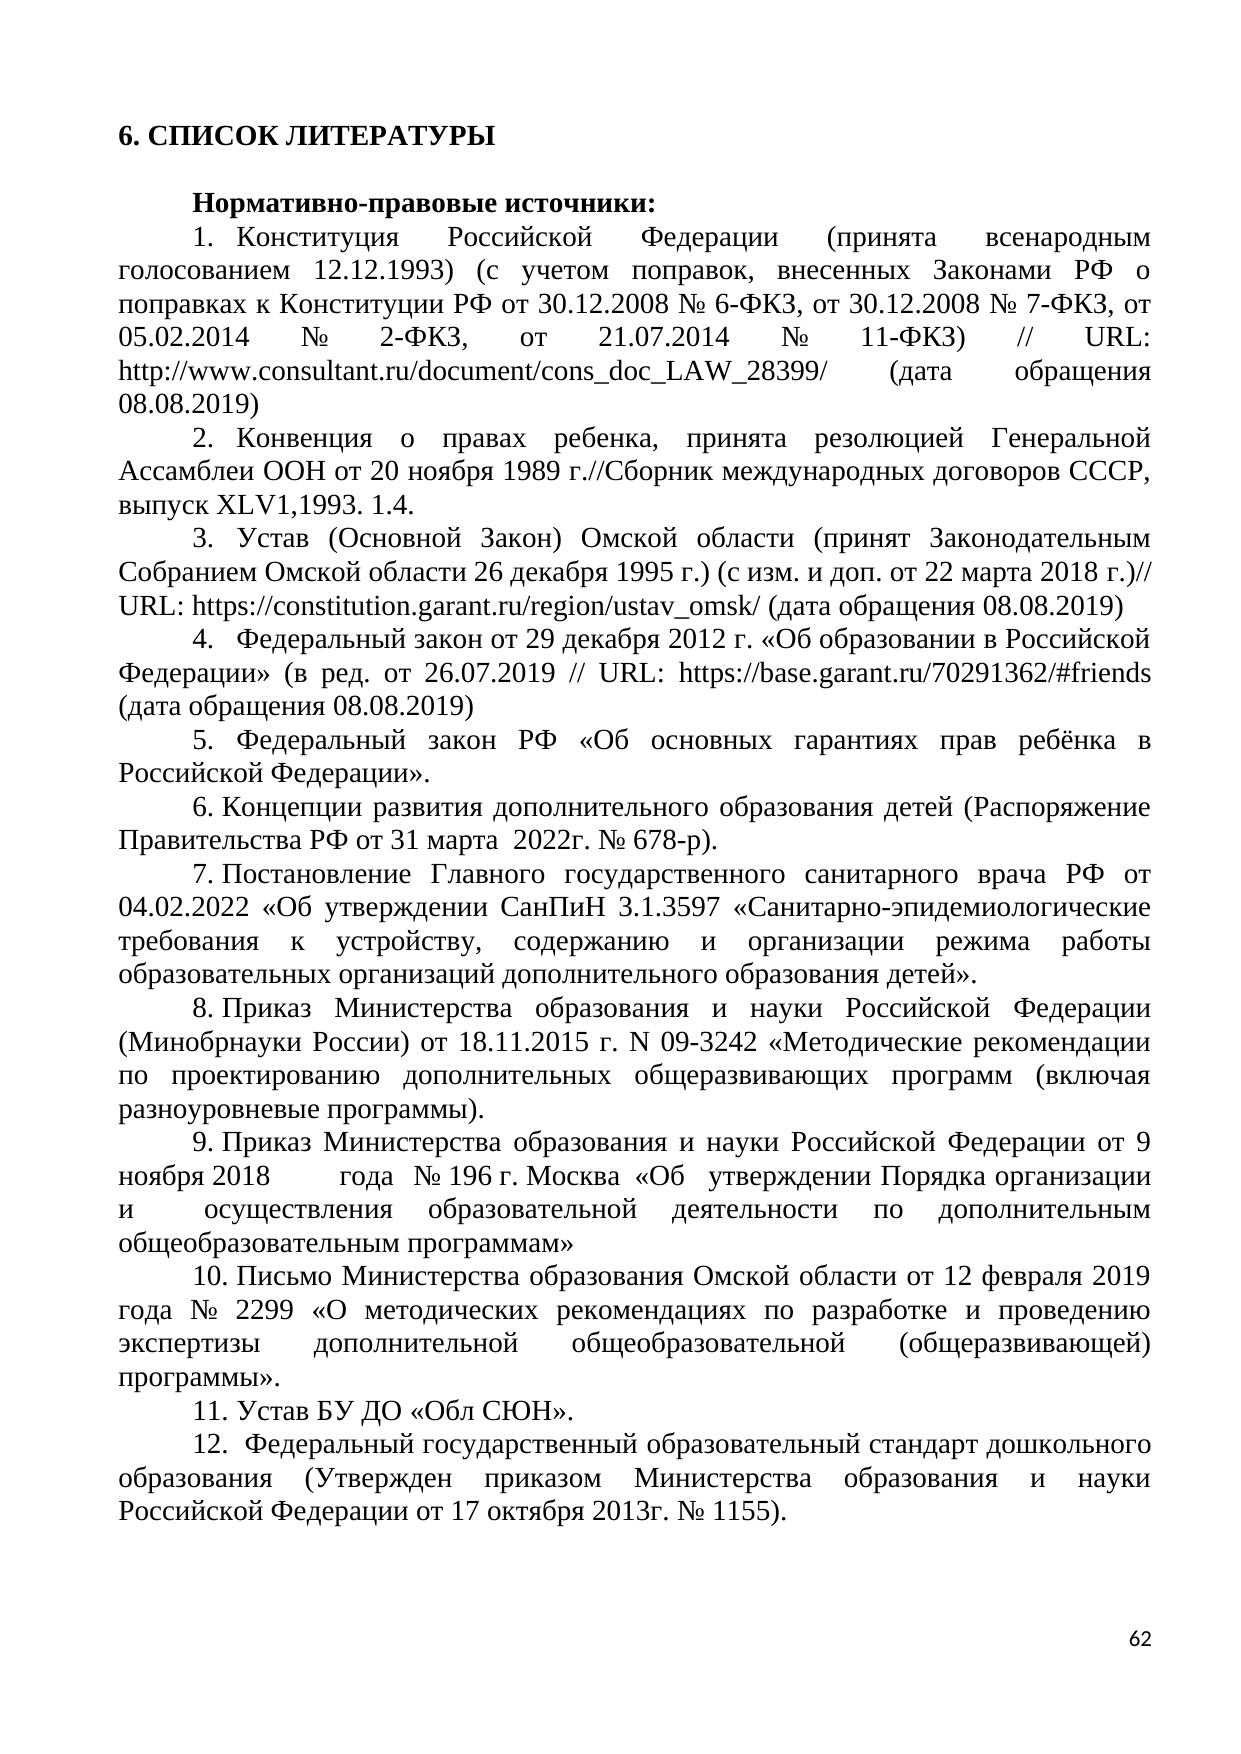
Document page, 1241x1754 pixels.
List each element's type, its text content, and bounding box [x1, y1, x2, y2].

list Приказ Министерства образования и науки Российской Федерации от 9 ноября 2018 года № . Москва «Об утверждении Порядка организации и осуществления образовательной деятельности по дополнительным общеобразовательным программам» [118, 1124, 1152, 1258]
list Федеральный государственный образовательный стандарт дошкольного образования (Утвержден приказом Министерства образования и науки Российской Федерации от 17 октября 2013г. № 1155). [118, 1426, 1152, 1527]
text Нормативно-правовые источники: [118, 185, 1152, 219]
list Концепции развития дополнительного образования детей (Распоряжение Правительства РФ от 31 марта 2022г. № 678-р). [118, 789, 1152, 856]
list Федеральный закон РФ «Об основных гарантиях прав ребёнка в Российской Федерации». [118, 722, 1152, 789]
list Приказ Министерства образования и науки Российской Федерации (Минобрнауки России) от 18.11.2015 г. N 09-3242 «Методические рекомендации по проектированию дополнительных общеразвивающих программ (включая разноуровневые программы). [118, 990, 1152, 1124]
list Федеральный закон от 29 декабря . «Об образовании в Российской Федерации» (в ред. от 26.07.2019 // URL: https://base.garant.ru/70291362/#friends (дата обращения 08.08.2019) [118, 621, 1152, 722]
list Постановление Главного государственного санитарного врача РФ от 04.02.2022 «Об утверждении СанПиН 3.1.3597 «Санитарно-эпидемиологические требования к устройству, содержанию и организации режима работы образовательных организаций дополнительного образования детей». [118, 856, 1152, 990]
text 6. СПИСОК ЛИТЕРАТУРЫ [118, 118, 1152, 152]
list Устав (Основной Закон) Омской области (принят Законодательным Собранием Омской области 26 декабря .) (с изм. и доп. от 22 марта .)// URL: https://constitution.garant.ru/region/ustav_omsk/ (дата обращения 08.08.2019) [118, 521, 1152, 621]
list Письмо Министерства образования Омской области от 12 февраля 2019 года № 2299 «О методических рекомендациях по разработке и проведению экспертизы дополнительной общеобразовательной (общеразвивающей) программы». [118, 1258, 1152, 1393]
list Конституция Российской Федерации (принята всенародным голосованием 12.12.1993) (с учетом поправок, внесенных Законами РФ о поправках к Конституции РФ от 30.12.2008 № 6-ФКЗ, от 30.12.2008 № 7-ФКЗ, от 05.02.2014 № 2-ФКЗ, от 21.07.2014 № 11-ФКЗ) // URL: http://www.consultant.ru/document/cons_doc_LAW_28399/ (дата обращения 08.08.2019) [118, 219, 1152, 420]
list Конвенция о правах ребенка, принята резолюцией Генеральной Ассамблеи ООН от 20 ноября .//Сборник международных договоров СССР, выпуск XLV1,1993. 1.4. [118, 420, 1152, 521]
list Устав БУ ДО «Обл СЮН». [118, 1393, 1152, 1426]
